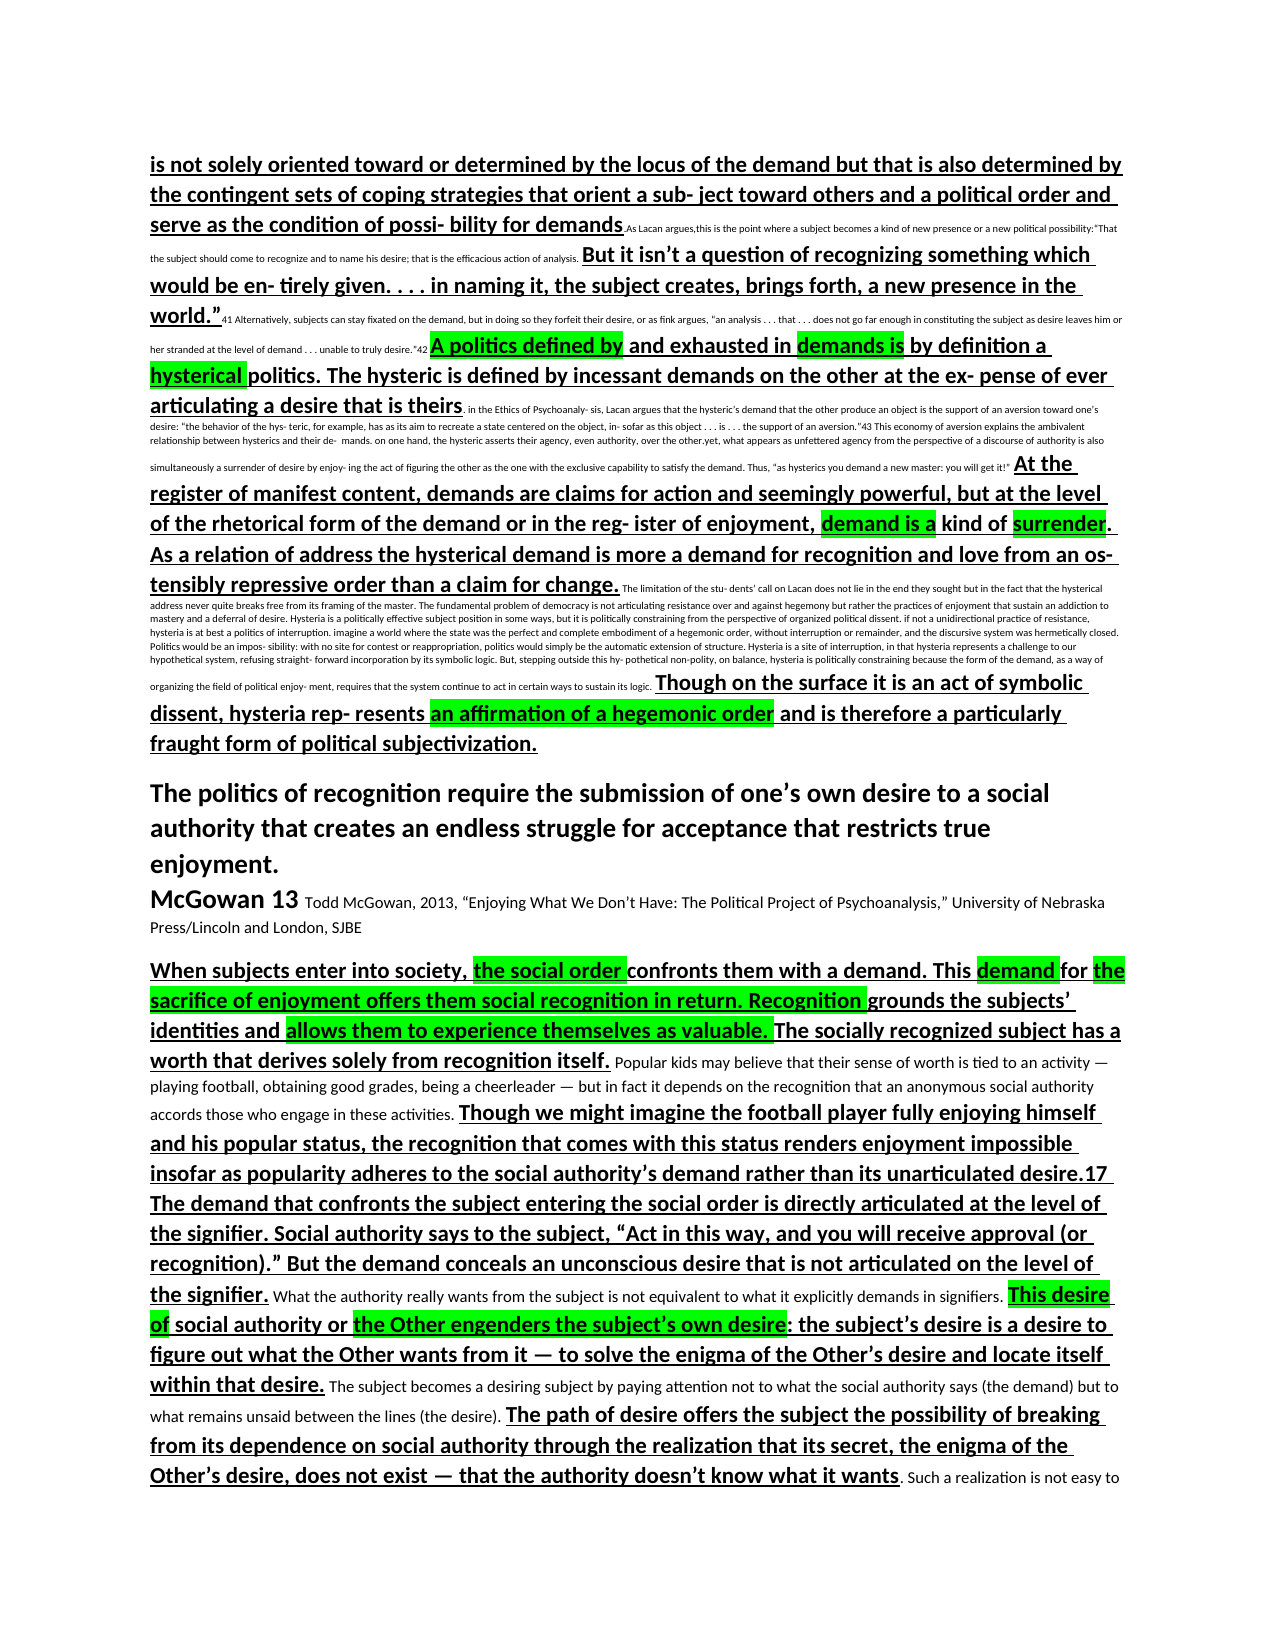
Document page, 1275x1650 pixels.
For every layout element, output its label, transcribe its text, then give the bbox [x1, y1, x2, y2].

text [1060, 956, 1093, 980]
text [150, 981, 1125, 1489]
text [150, 150, 1125, 757]
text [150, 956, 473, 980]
text McGowan 13 Todd McGowan, 2013, “Enjoying What We Don’t Have: The Political Project of Psychoanalysis,” University of Nebraska Press/Lincoln and London, SJBE [150, 883, 1125, 937]
subtitle The politics of recognition require the submission of one’s own desire to a social authority that creates an endless struggle for acceptance that restricts true enjoyment. [150, 776, 1125, 880]
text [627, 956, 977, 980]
